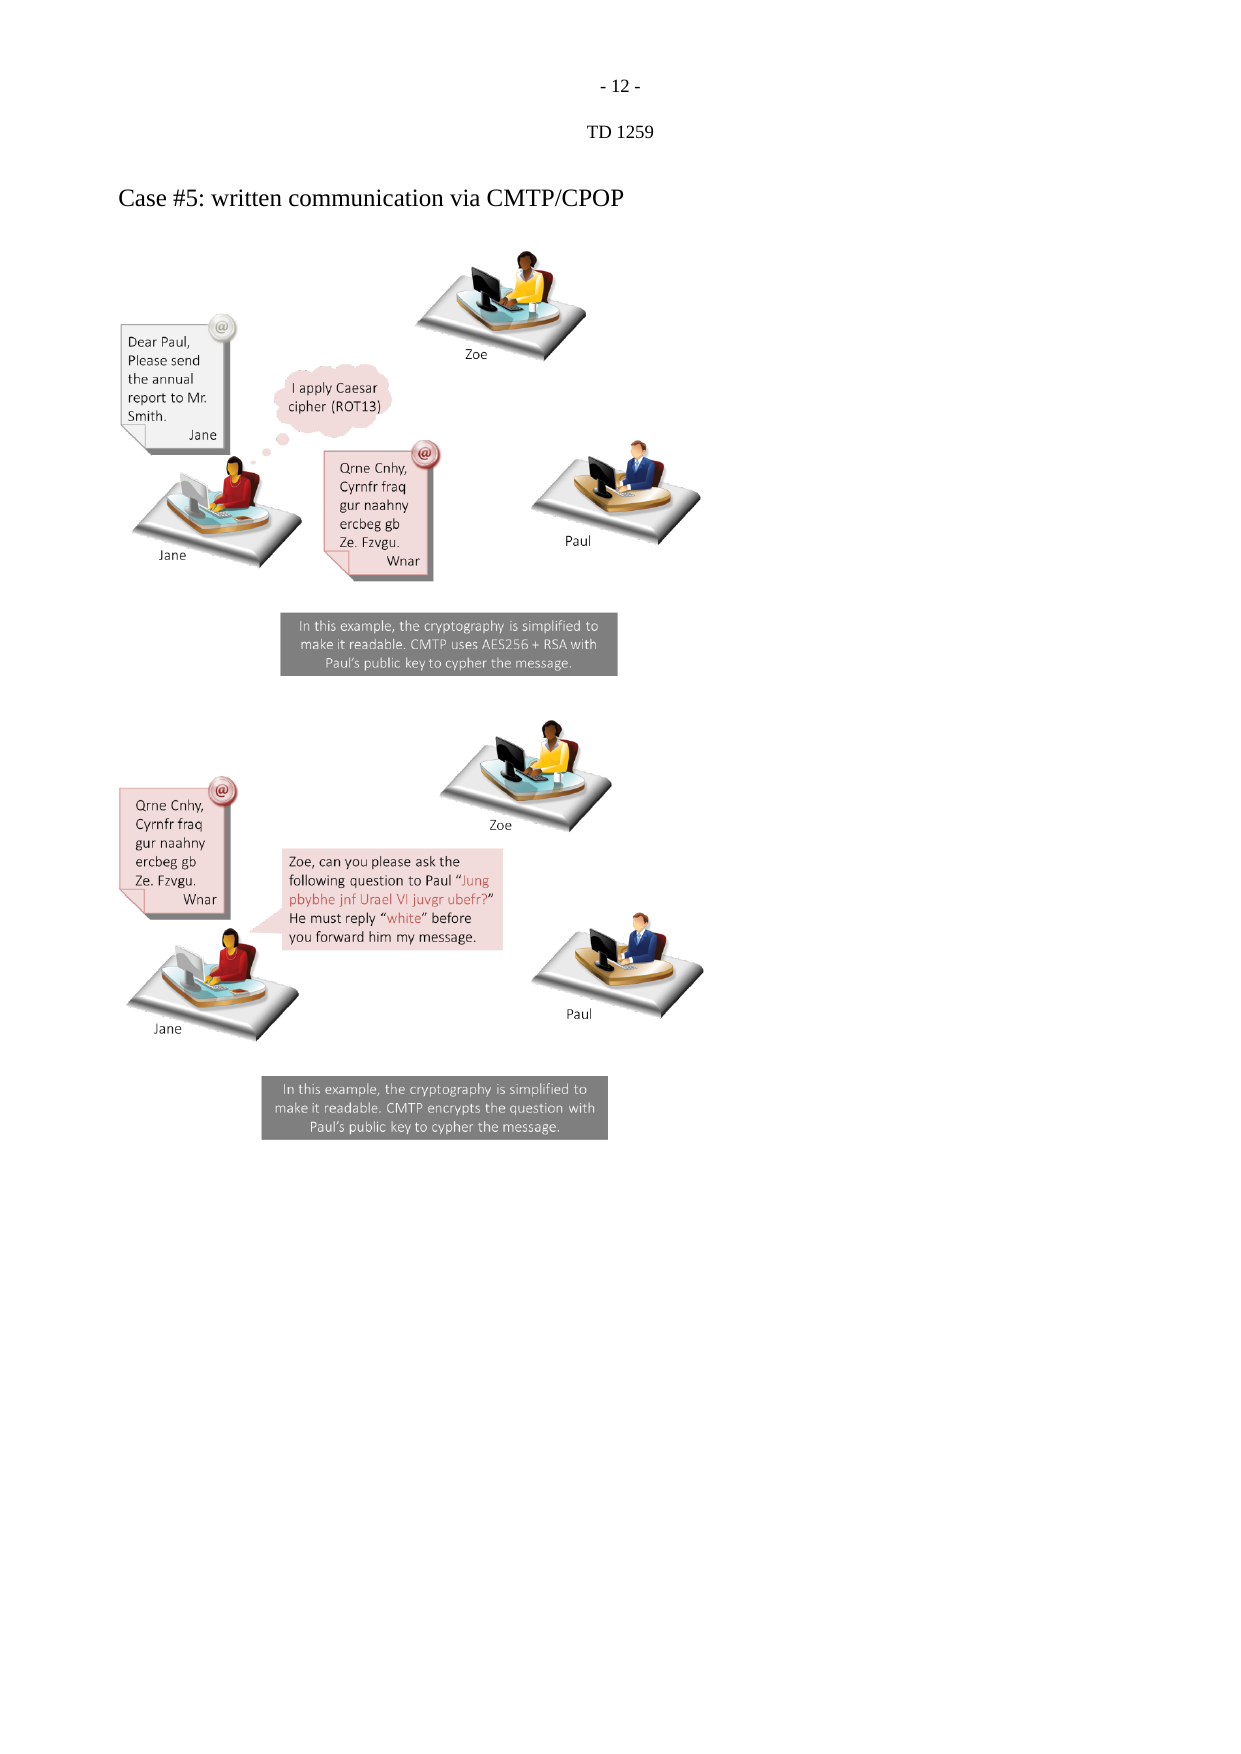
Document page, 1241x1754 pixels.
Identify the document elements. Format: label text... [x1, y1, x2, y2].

picture [118, 705, 706, 1145]
text Case #5: written communication via CMTP/CPOP [118, 183, 1122, 212]
picture [118, 236, 703, 681]
